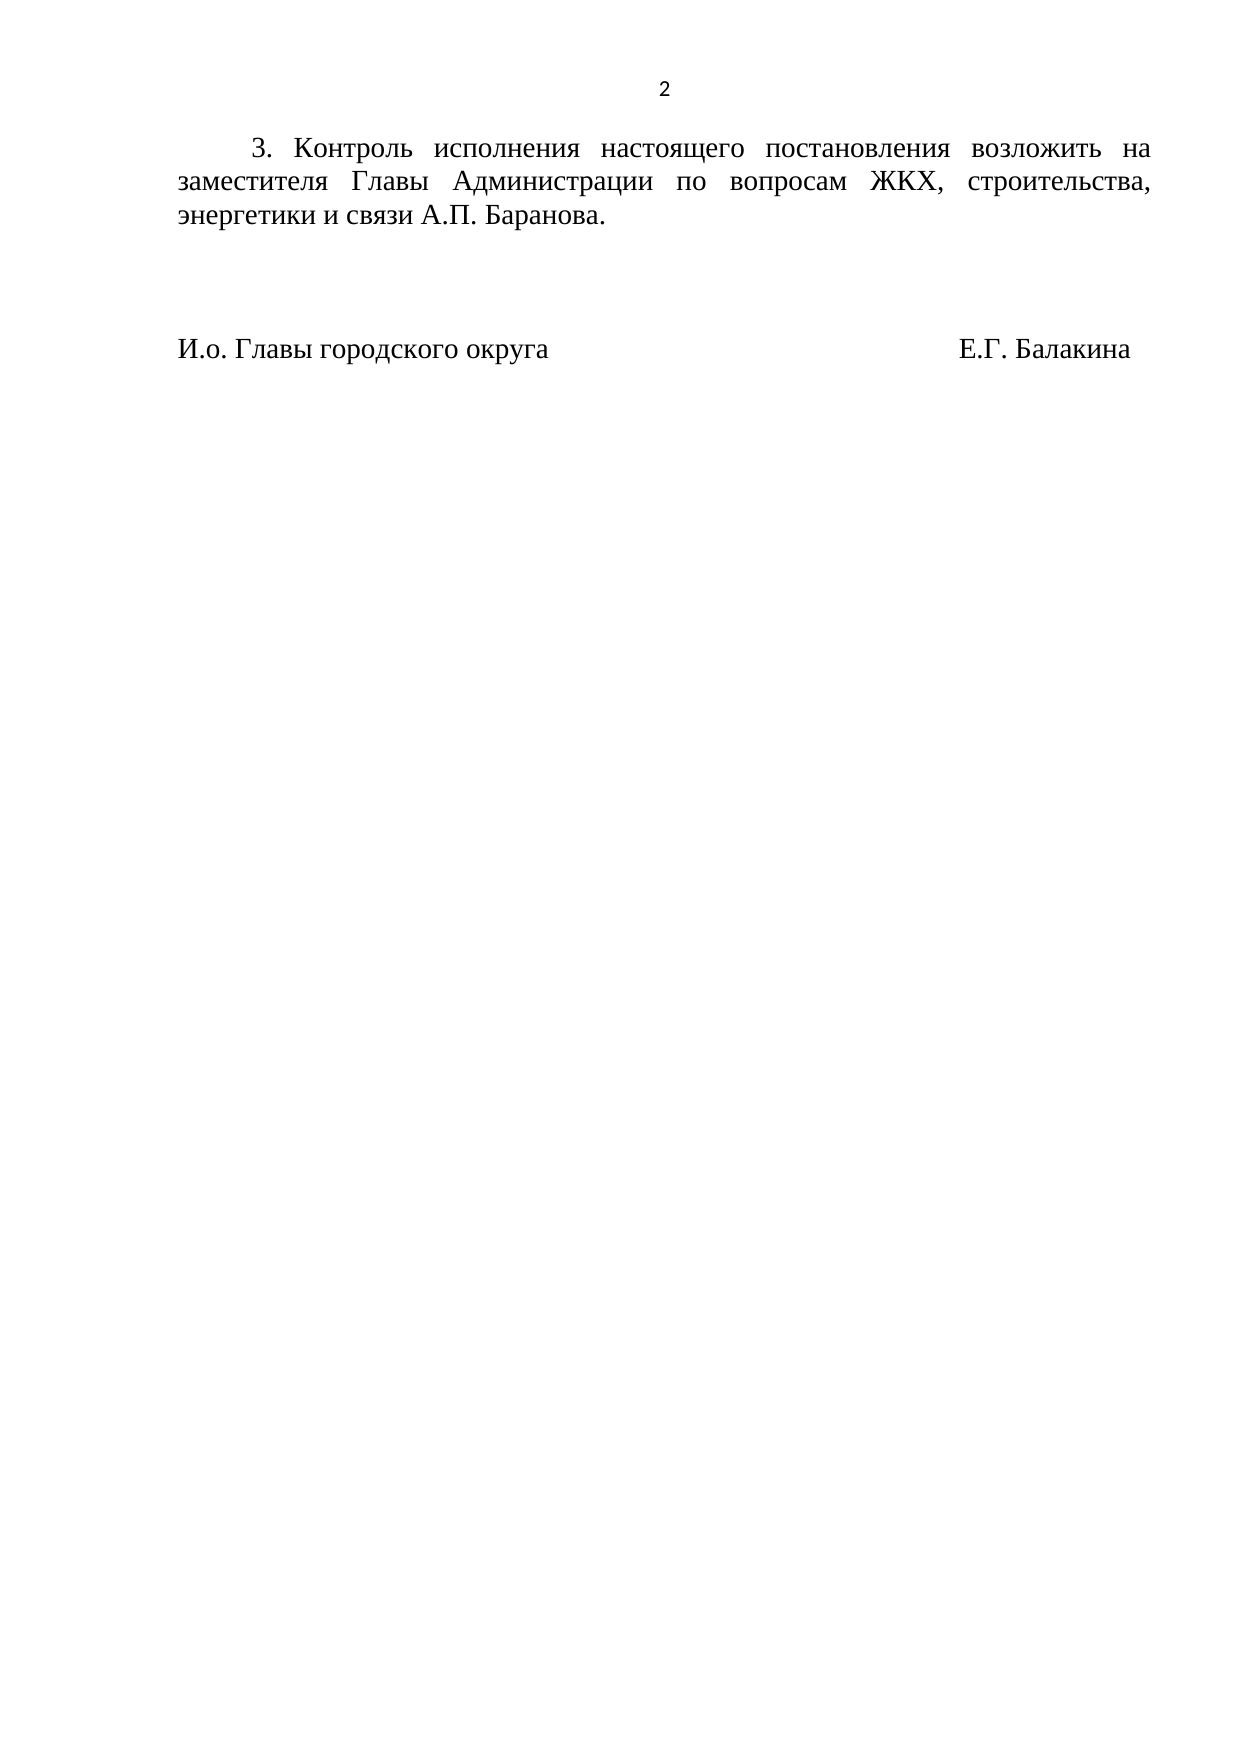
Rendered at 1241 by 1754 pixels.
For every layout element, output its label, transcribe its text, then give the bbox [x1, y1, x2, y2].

text И.о. Главы городского округа Е.Г. Балакина [177, 331, 1152, 365]
text 3. Контроль исполнения настоящего постановления возложить на заместителя Главы Администрации по вопросам ЖКХ, строительства, энергетики и связи А.П. Баранова. [177, 130, 1152, 231]
